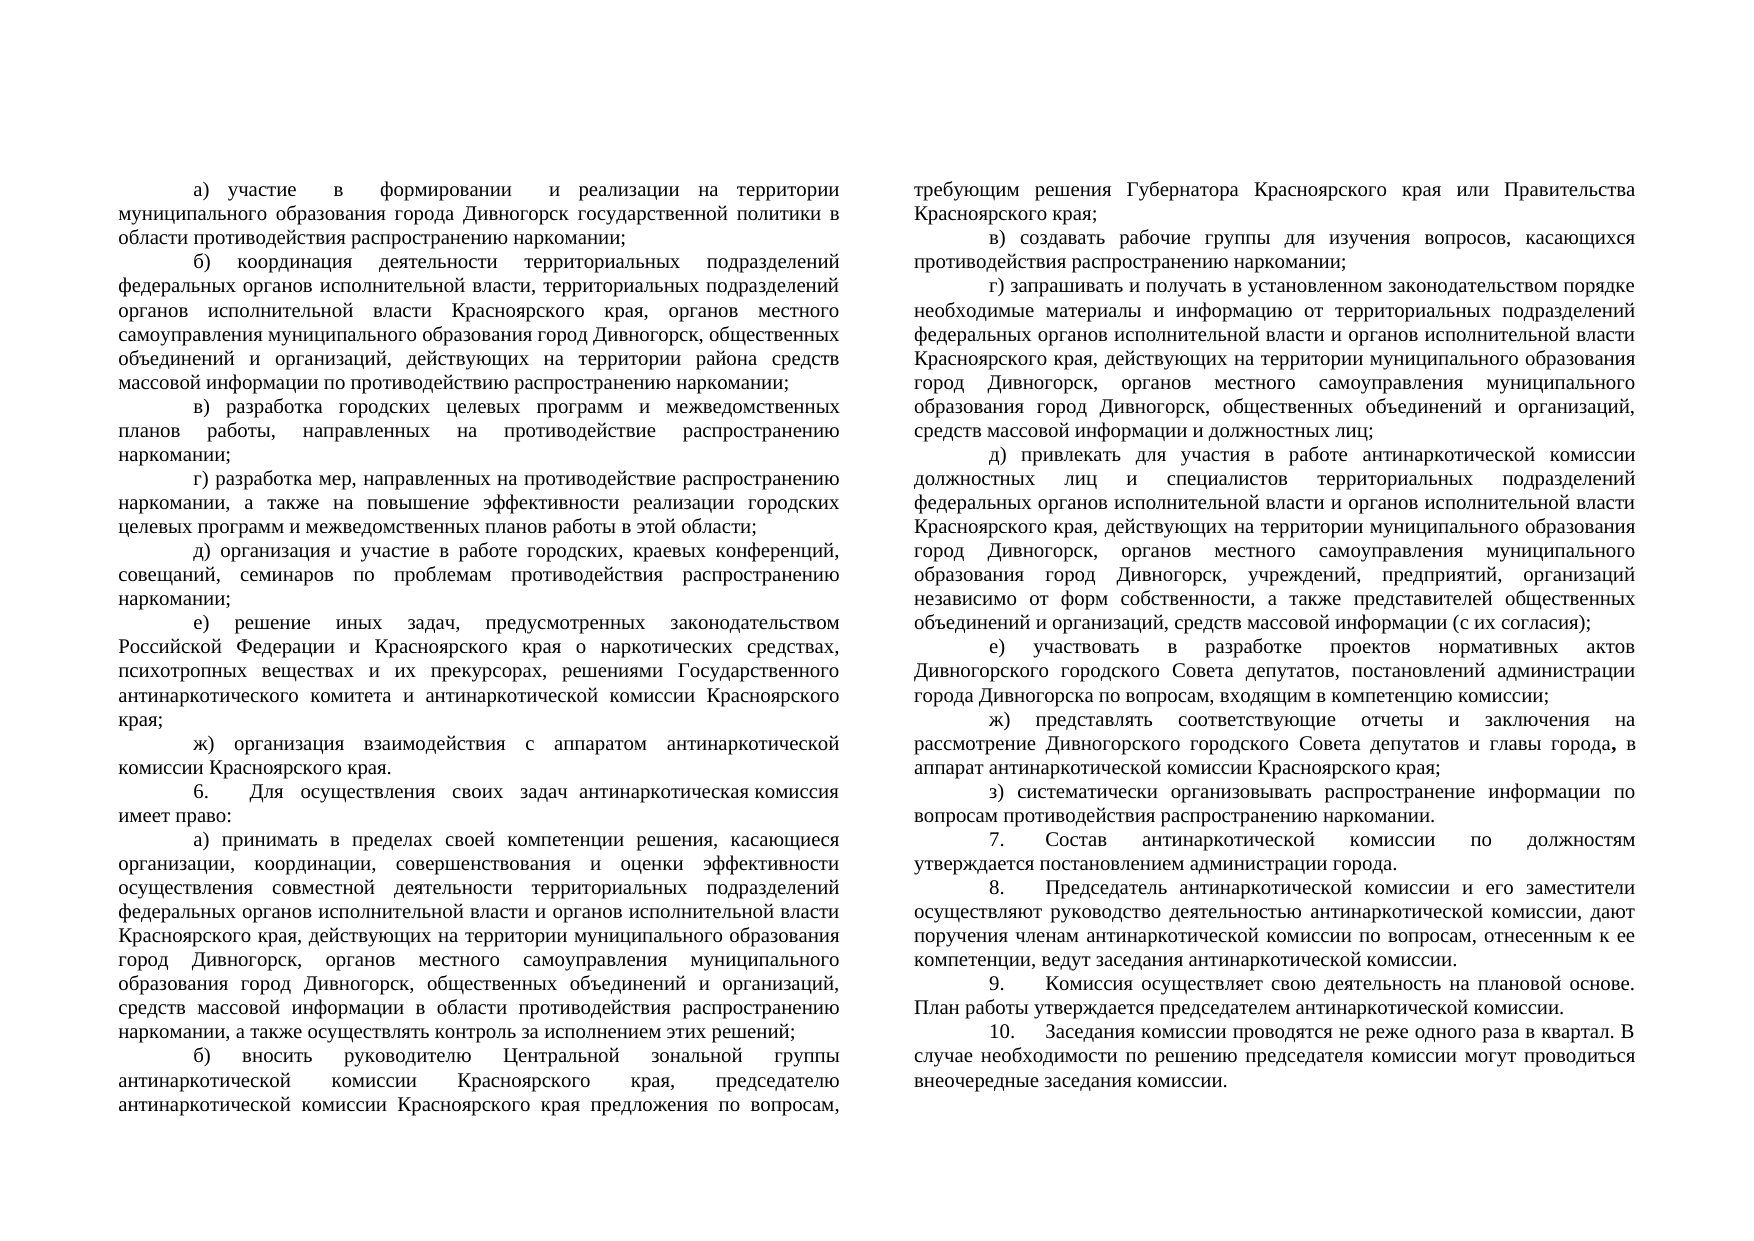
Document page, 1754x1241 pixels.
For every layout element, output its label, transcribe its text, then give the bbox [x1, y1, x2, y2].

text б) координация деятельности территориальных подразделений федеральных органов исполнительной власти, территориальных подразделений органов исполнительной власти Красноярского края, органов местного самоуправления муниципального образования город Дивногорск, общественных объединений и организаций, действующих на территории района средств массовой информации по противодействию распространению наркомании; [118, 249, 840, 394]
text б) вносить руководителю Центральной зональной группы антинаркотической комиссии Красноярского края, председателю антинаркотической комиссии Красноярского края предложения по вопросам, требующим решения Губернатора Красноярского края или Правительства Красноярского края; [914, 177, 1636, 225]
list Заседания комиссии проводятся не реже одного раза в квартал. В случае необходимости по решению председателя комиссии могут проводиться внеочередные заседания комиссии. [914, 1019, 1636, 1092]
text д) организация и участие в работе городских, краевых конференций, совещаний, семинаров по проблемам противодействия распространению наркомании; [118, 538, 840, 610]
text в) разработка городских целевых программ и межведомственных планов работы, направленных на противодействие распространению наркомании; [118, 394, 840, 466]
text а) принимать в пределах своей компетенции решения, касающиеся организации, координации, совершенствования и оценки эффективности осуществления совместной деятельности территориальных подразделений федеральных органов исполнительной власти и органов исполнительной власти Красноярского края, действующих на территории муниципального образования город Дивногорск, органов местного самоуправления муниципального образования город Дивногорск, общественных объединений и организаций, средств массовой информации в области противодействия распространению наркомании, а также осуществлять контроль за исполнением этих решений; [118, 827, 840, 1043]
text е) участвовать в разработке проектов нормативных актов Дивногорского городского Совета депутатов, постановлений администрации города Дивногорска по вопросам, входящим в компетенцию комиссии; [914, 634, 1636, 707]
text е) решение иных задач, предусмотренных законодательством Российской Федерации и Красноярского края о наркотических средствах, психотропных веществах и их прекурсорах, решениями Государственного антинаркотического комитета и антинаркотической комиссии Красноярского края; [118, 610, 840, 731]
list Председатель антинаркотической комиссии и его заместители осуществляют руководство деятельностью антинаркотической комиссии, дают поручения членам антинаркотической комиссии по вопросам, отнесенным к ее компетенции, ведут заседания антинаркотической комиссии. [914, 875, 1636, 971]
text г) запрашивать и получать в установленном законодательством порядке необходимые материалы и информацию от территориальных подразделений федеральных органов исполнительной власти и органов исполнительной власти Красноярского края, действующих на территории муниципального образования город Дивногорск, органов местного самоуправления муниципального образования город Дивногорск, общественных объединений и организаций, средств массовой информации и должностных лиц; [914, 273, 1636, 442]
text а) участие в формировании и реализации на территории муниципального образования города Дивногорск государственной политики в области противодействия распространению наркомании; [118, 177, 840, 249]
text ж) организация взаимодействия с аппаратом антинаркотической комиссии Красноярского края. [118, 731, 840, 779]
list Комиссия осуществляет свою деятельность на плановой основе. План работы утверждается председателем антинаркотической комиссии. [914, 971, 1636, 1019]
text в) создавать рабочие группы для изучения вопросов, касающихся противодействия распространению наркомании; [914, 225, 1636, 273]
text з) систематически организовывать распространение информации по вопросам противодействия распространению наркомании. [914, 779, 1636, 827]
text г) разработка мер, направленных на противодействие распространению наркомании, а также на повышение эффективности реализации городских целевых программ и межведомственных планов работы в этой области; [118, 466, 840, 538]
text б) вносить руководителю Центральной зональной группы антинаркотической комиссии Красноярского края, председателю антинаркотической комиссии Красноярского края предложения по вопросам, требующим решения Губернатора Красноярского края или Правительства Красноярского края; [118, 1043, 840, 1116]
list Для осуществления своих задач антинаркотическая комиссия имеет право: [118, 779, 840, 827]
list Состав антинаркотической комиссии по должностям утверждается постановлением администрации города. [914, 827, 1636, 875]
text ж) представлять соответствующие отчеты и заключения на рассмотрение Дивногорского городского Совета депутатов и главы города, в аппарат антинаркотической комиссии Красноярского края; [914, 707, 1636, 779]
text д) привлекать для участия в работе антинаркотической комиссии должностных лиц и специалистов территориальных подразделений федеральных органов исполнительной власти и органов исполнительной власти Красноярского края, действующих на территории муниципального образования город Дивногорск, органов местного самоуправления муниципального образования город Дивногорск, учреждений, предприятий, организаций независимо от форм собственности, а также представителей общественных объединений и организаций, средств массовой информации (с их согласия); [914, 442, 1636, 634]
